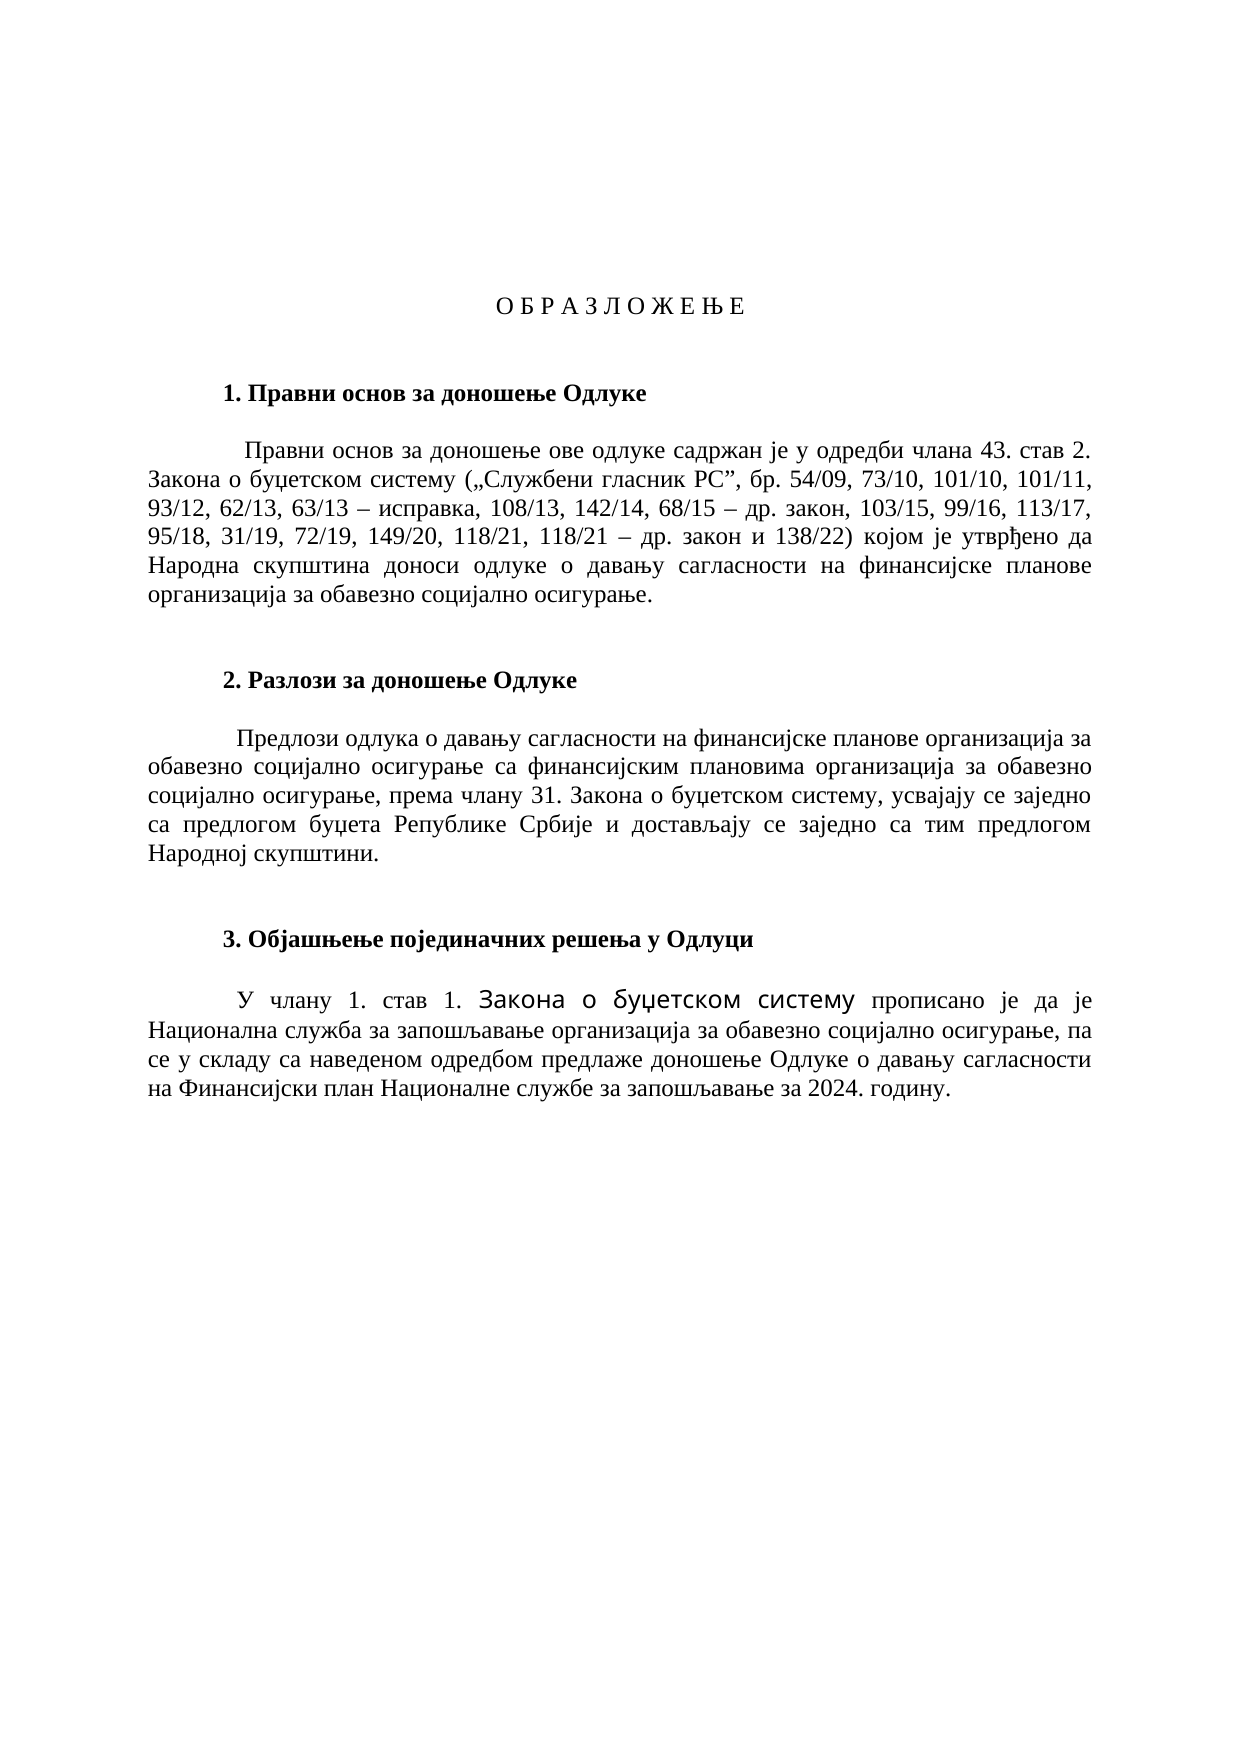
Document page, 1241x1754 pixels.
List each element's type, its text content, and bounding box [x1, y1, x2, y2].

text У члану 1. став 1. Закона о буџетском систему прописано је да је Национална служба за запошљавање организација за обавезно социјално осигурање, па се у складу са наведенoм одредбом предлаже доношење Одлуке о давању сагласности на Финансијски план Националне службе за запошљавање за 2024. годину. [148, 981, 1093, 1102]
text 3. Објашњење појединачних решења у Одлуци [148, 924, 1093, 953]
text 2. Разлози за доношење Одлуке [148, 665, 1093, 694]
text 1. Правни основ за доношење Одлуке [148, 378, 1093, 406]
text Предлози одлука о давању сагласности на финансијске планове организација за обавезно социјално осигурање са финансијским плановима организација за обавезно социјално осигурање, према члану 31. Закона о буџетском систему, усвајају се заједно са предлогом буџета Републике Србије и достављају се заједно са тим предлогом Народној скупштини. [148, 723, 1093, 866]
text О Б Р А З Л О Ж Е Њ Е [148, 291, 1093, 320]
text Правни основ за доношење ове одлуке садржан је у одредби члана 43. став 2. Закона о буџетском систему („Службени гласник РС”, бр. 54/09, 73/10, 101/10, 101/11, 93/12, 62/13, 63/13 – исправка, 108/13, 142/14, 68/15 – др. закон, 103/15, 99/16, 113/17, 95/18, 31/19, 72/19, 149/20, 118/21, 118/21 – др. закон и 138/22) којом је утврђено да Народна скупштина доноси одлуке о давању сагласности на финансијске планове организација за обавезно социјално осигурање. [148, 435, 1093, 608]
